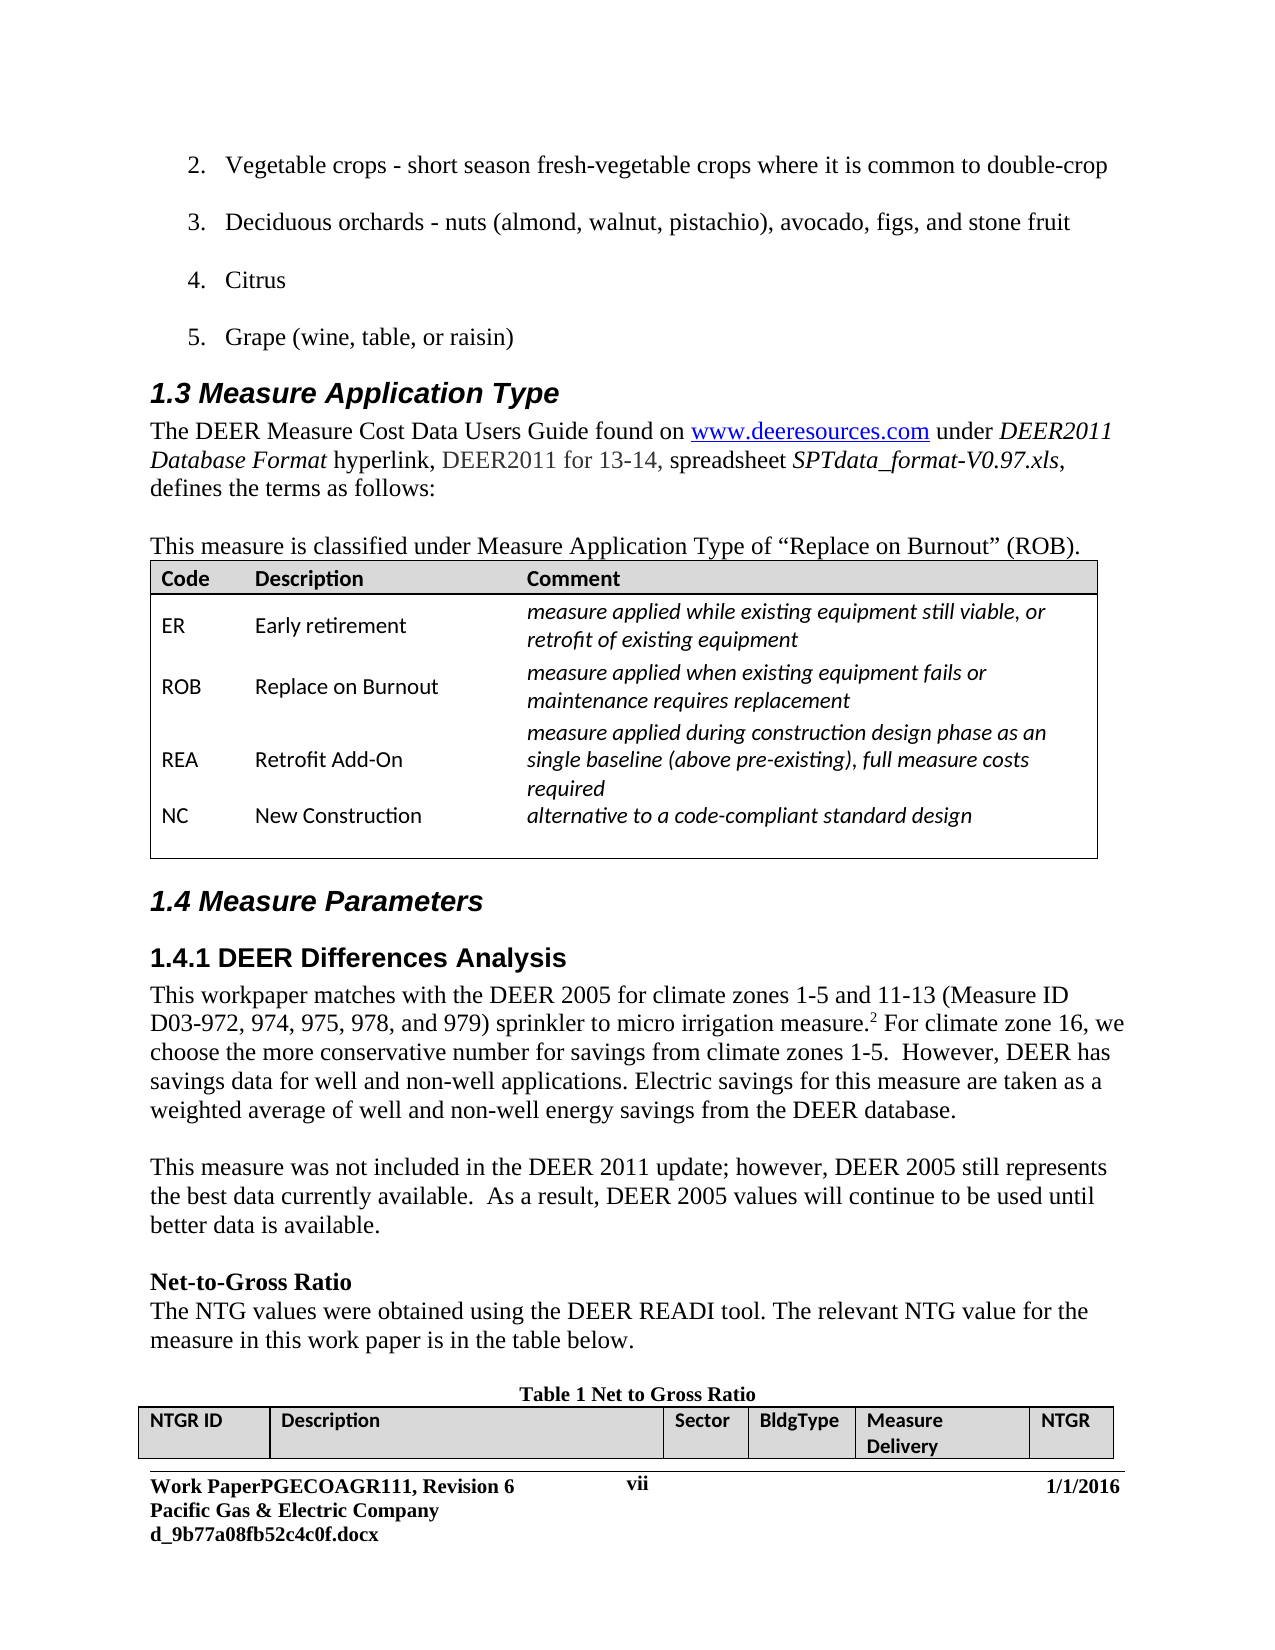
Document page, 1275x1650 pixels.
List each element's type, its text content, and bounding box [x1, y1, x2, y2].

table_cell measure applied during construction design phase as an single baseline (above pre-existing), full measure costs required alternative to a code-compliant standard design [516, 718, 1097, 858]
table_cell measure applied when existing equipment fails or maintenance requires replacement [516, 655, 1097, 718]
table_header BldgType [749, 1408, 855, 1458]
text Table 1 Net to Gross Ratio [150, 1382, 1125, 1406]
text The NTG values were obtained using the DEER READI tool. The relevant NTG value for the measure in this work paper is in the table below. [150, 1296, 1125, 1353]
text The DEER Measure Cost Data Users Guide found on www.deeresources.com under DEER2011 Database Format hyperlink, DEER2011 for 13-14, spreadsheet SPTdata_format-V0.97.xls, defines the terms as follows: [150, 416, 1125, 502]
table_cell ROB [151, 655, 244, 718]
list Deciduous orchards - nuts (almond, walnut, pistachio), avocado, figs, and stone fruit [187, 207, 1125, 236]
list Grape (wine, table, or raisin) [187, 322, 1125, 351]
table_header Description [244, 561, 516, 593]
table_cell measure applied while existing equipment still viable, or retrofit of existing equipment [516, 595, 1097, 655]
table_header NTGR ID [139, 1408, 269, 1458]
subtitle 1.3 Measure Application Type [150, 376, 1125, 410]
table_header Sector [664, 1408, 748, 1458]
table_cell Early retirement [244, 595, 516, 655]
list Vegetable crops - short season fresh-vegetable crops where it is common to double-crop [187, 150, 1125, 179]
table_cell Retrofit Add-On New Construction [244, 718, 516, 858]
table_cell Replace on Burnout [244, 655, 516, 718]
subtitle 1.4 Measure Parameters [150, 884, 1125, 917]
table_header Description [271, 1408, 663, 1458]
subtitle 1.4.1 DEER Differences Analysis [150, 942, 1125, 973]
text This measure is classified under Measure Application Type of “Replace on Burnout” (ROB). [150, 531, 1125, 560]
table_header Code [151, 561, 244, 593]
text This measure was not included in the DEER 2011 update; however, DEER 2005 still represents the best data currently available. As a result, DEER 2005 values will continue to be used until better data is available. [150, 1152, 1125, 1238]
table_header NTGR [1030, 1408, 1113, 1458]
table_header Comment [516, 561, 1097, 593]
text Net-to-Gross Ratio [150, 1267, 1125, 1296]
table_header Measure Delivery [856, 1408, 1029, 1458]
table_cell REA NC [151, 718, 244, 858]
table_cell ER [151, 595, 244, 655]
list Citrus [187, 265, 1125, 294]
text This workpaper matches with the DEER 2005 for climate zones 1-5 and 11-13 (Measure ID D03-972, 974, 975, 978, and 979) sprinkler to micro irrigation measure. For climate zone 16, we choose the more conservative number for savings from climate zones 1-5. However, DEER has savings data for well and non-well applications. Electric savings for this measure are taken as a weighted average of well and non-well energy savings from the DEER database. [150, 980, 1125, 1123]
